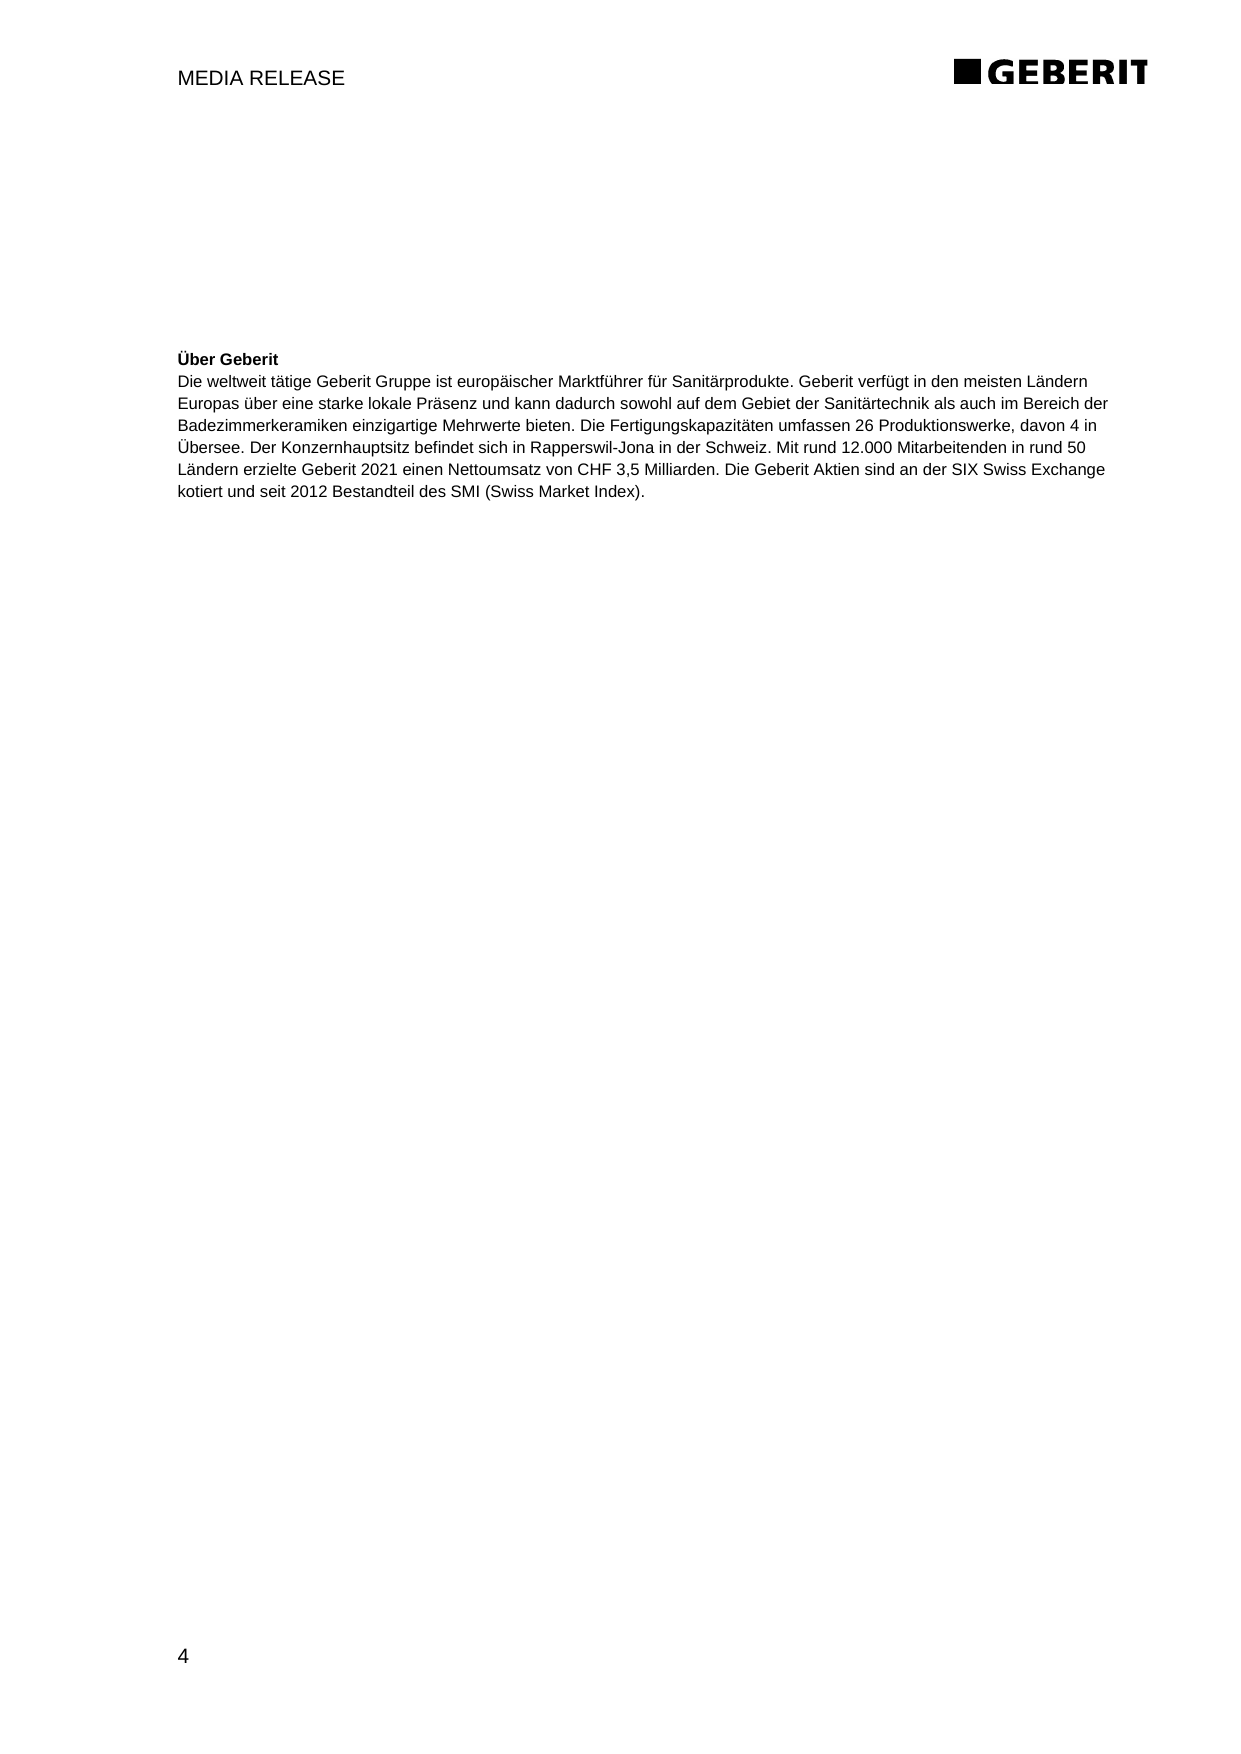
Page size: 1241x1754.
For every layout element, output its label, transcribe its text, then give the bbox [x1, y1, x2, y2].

text Über Geberit [177, 350, 1152, 369]
picture [953, 58, 1148, 84]
text Die weltweit tätige Geberit Gruppe ist europäischer Marktführer für Sanitärprodukte. Geberit verfügt in den meisten Ländern Europas über eine starke lokale Präsenz und kann dadurch sowohl auf dem Gebiet der Sanitärtechnik als auch im Bereich der Badezimmerkeramiken einzigartige Mehrwerte bieten. Die Fertigungskapazitäten umfassen 26 Produktionswerke, davon 4 in Übersee. Der Konzernhauptsitz befindet sich in Rapperswil-Jona in der Schweiz. Mit rund 12.000 Mitarbeitenden in rund 50 Ländern erzielte Geberit 2021 einen Nettoumsatz von CHF 3,5 Milliarden. Die Geberit Aktien sind an der SIX Swiss Exchange kotiert und seit 2012 Bestandteil des SMI (Swiss Market Index). [177, 372, 1152, 501]
